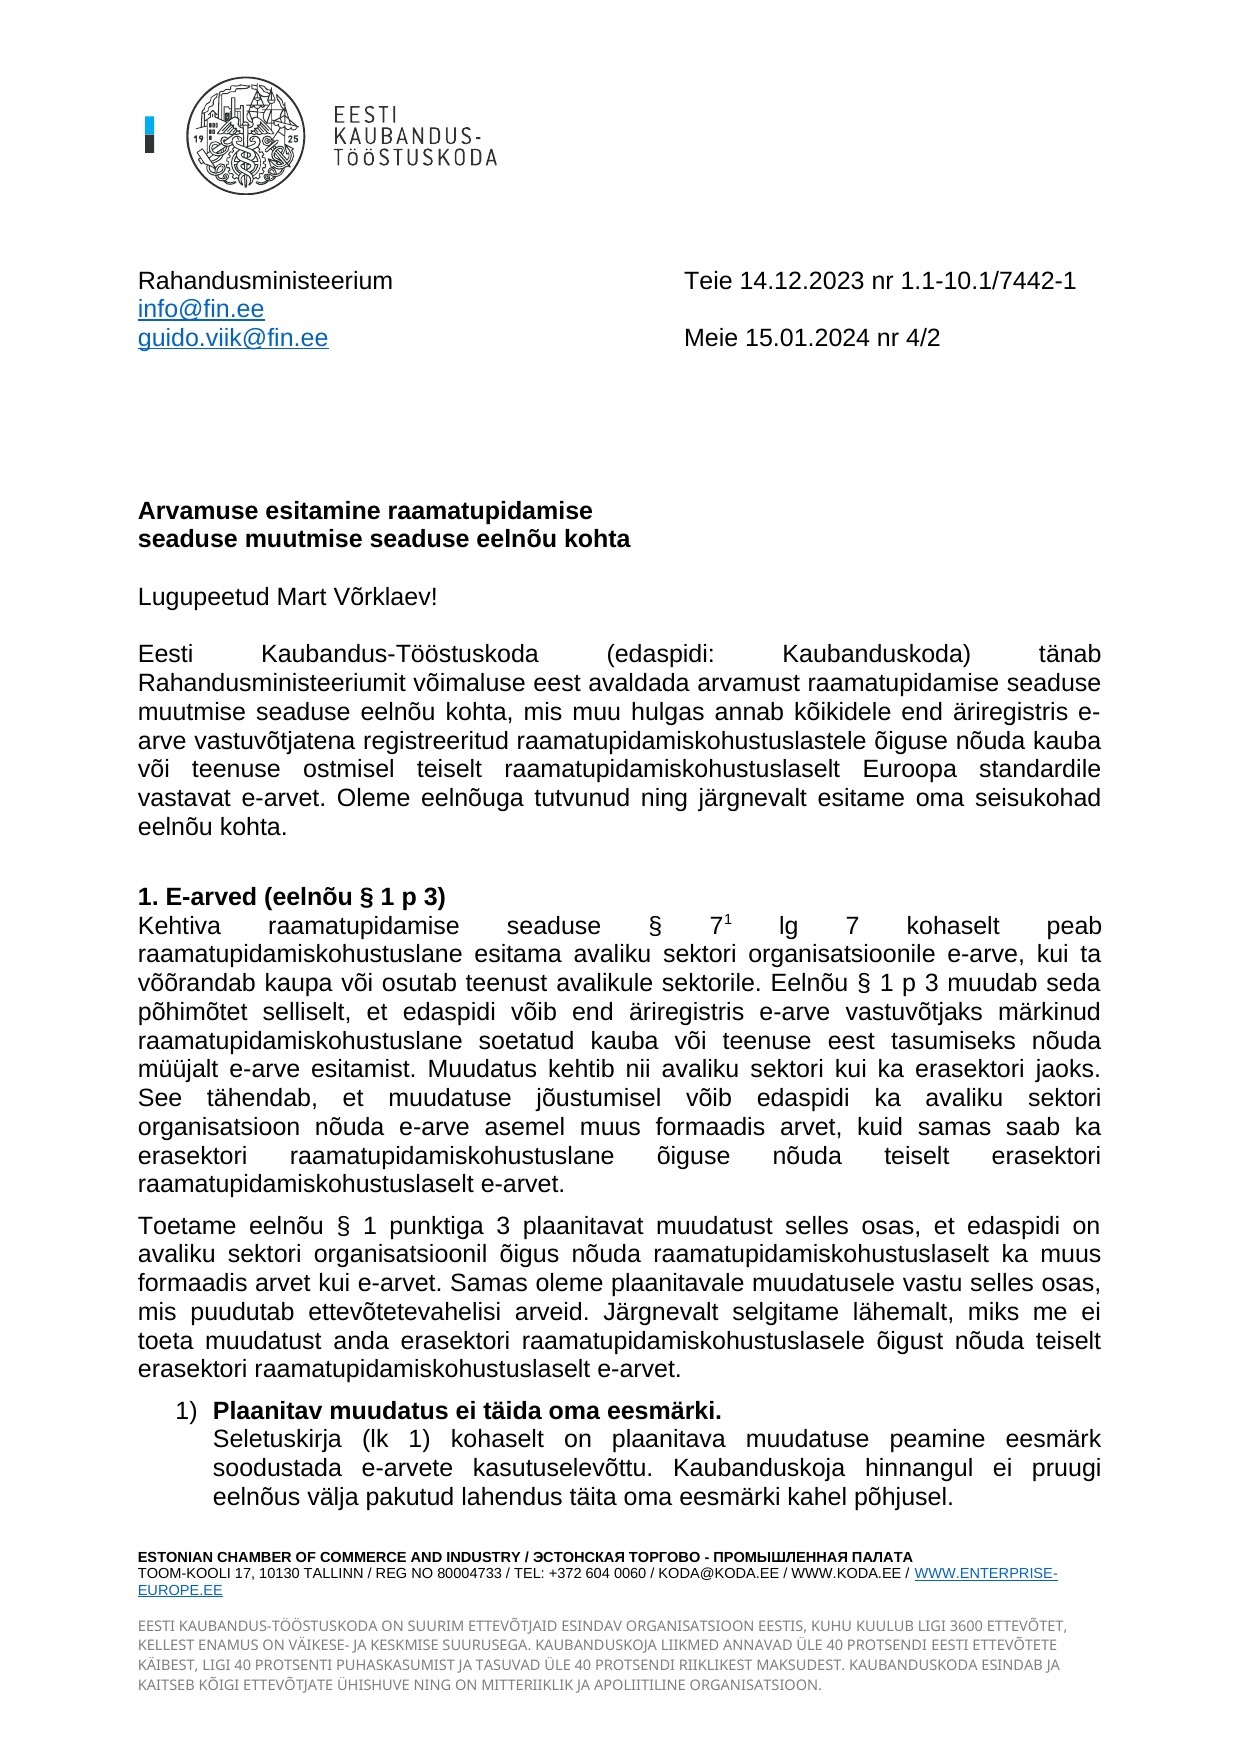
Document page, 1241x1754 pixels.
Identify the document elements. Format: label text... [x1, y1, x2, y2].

text guido.viik@fin.ee Meie 15.01.2024 nr 4/2 [138, 323, 1103, 352]
text seaduse muutmise seaduse eelnõu kohta [138, 524, 1103, 553]
list Seletuskirja (lk 1) kohaselt on plaanitava muudatuse peamine eesmärk soodustada e-arvete kasutuselevõttu. Kaubanduskoja hinnangul ei pruugi eelnõus välja pakutud lahendus täita oma eesmärki kahel põhjusel. [213, 1424, 1103, 1511]
text Kehtiva raamatupidamise seaduse § 71 lg 7 kohaselt peab raamatupidamiskohustuslane esitama avaliku sektori organisatsioonile e-arve, kui ta võõrandab kaupa või osutab teenust avalikule sektorile. Eelnõu § 1 p 3 muudab seda põhimõtet selliselt, et edaspidi võib end äriregistris e-arve vastuvõtjaks märkinud raamatupidamiskohustuslane soetatud kauba või teenuse eest tasumiseks nõuda müüjalt e-arve esitamist. Muudatus kehtib nii avaliku sektori kui ka erasektori jaoks. See tähendab, et muudatuse jõustumisel võib edaspidi ka avaliku sektori organisatsioon nõuda e-arve asemel muus formaadis arvet, kuid samas saab ka erasektori raamatupidamiskohustuslane õiguse nõuda teiselt erasektori raamatupidamiskohustuslaselt e-arvet. [138, 911, 1103, 1198]
text Eesti Kaubandus-Tööstuskoda (edaspidi: Kaubanduskoda) tänab Rahandusministeeriumit võimaluse eest avaldada arvamust raamatupidamise seaduse muutmise seaduse eelnõu kohta, mis muu hulgas annab kõikidele end äriregistris e-arve vastuvõtjatena registreeritud raamatupidamiskohustuslastele õiguse nõuda kauba või teenuse ostmisel teiselt raamatupidamiskohustuslaselt Euroopa standardile vastavat e-arvet. Oleme eelnõuga tutvunud ning järgnevalt esitame oma seisukohad eelnõu kohta. [138, 639, 1103, 841]
text Rahandusministeerium Teie 14.12.2023 nr 1.1-10.1/7442-1 [138, 266, 1103, 294]
text info@fin.ee [138, 294, 1103, 323]
text Lugupeetud Mart Võrklaev! [138, 582, 1103, 611]
text 1. E-arved (eelnõu § 1 p 3) [138, 882, 1103, 911]
text Toetame eelnõu § 1 punktiga 3 plaanitavat muudatust selles osas, et edaspidi on avaliku sektori organisatsioonil õigus nõuda raamatupidamiskohustuslaselt ka muus formaadis arvet kui e-arvet. Samas oleme plaanitavale muudatusele vastu selles osas, mis puudutab ettevõtetevahelisi arveid. Järgnevalt selgitame lähemalt, miks me ei toeta muudatust anda erasektori raamatupidamiskohustuslasele õigust nõuda teiselt erasektori raamatupidamiskohustuslaselt e-arvet. [138, 1211, 1103, 1383]
list Plaanitav muudatus ei täida oma eesmärki. [175, 1396, 1103, 1424]
text Arvamuse esitamine raamatupidamise [138, 496, 1103, 524]
